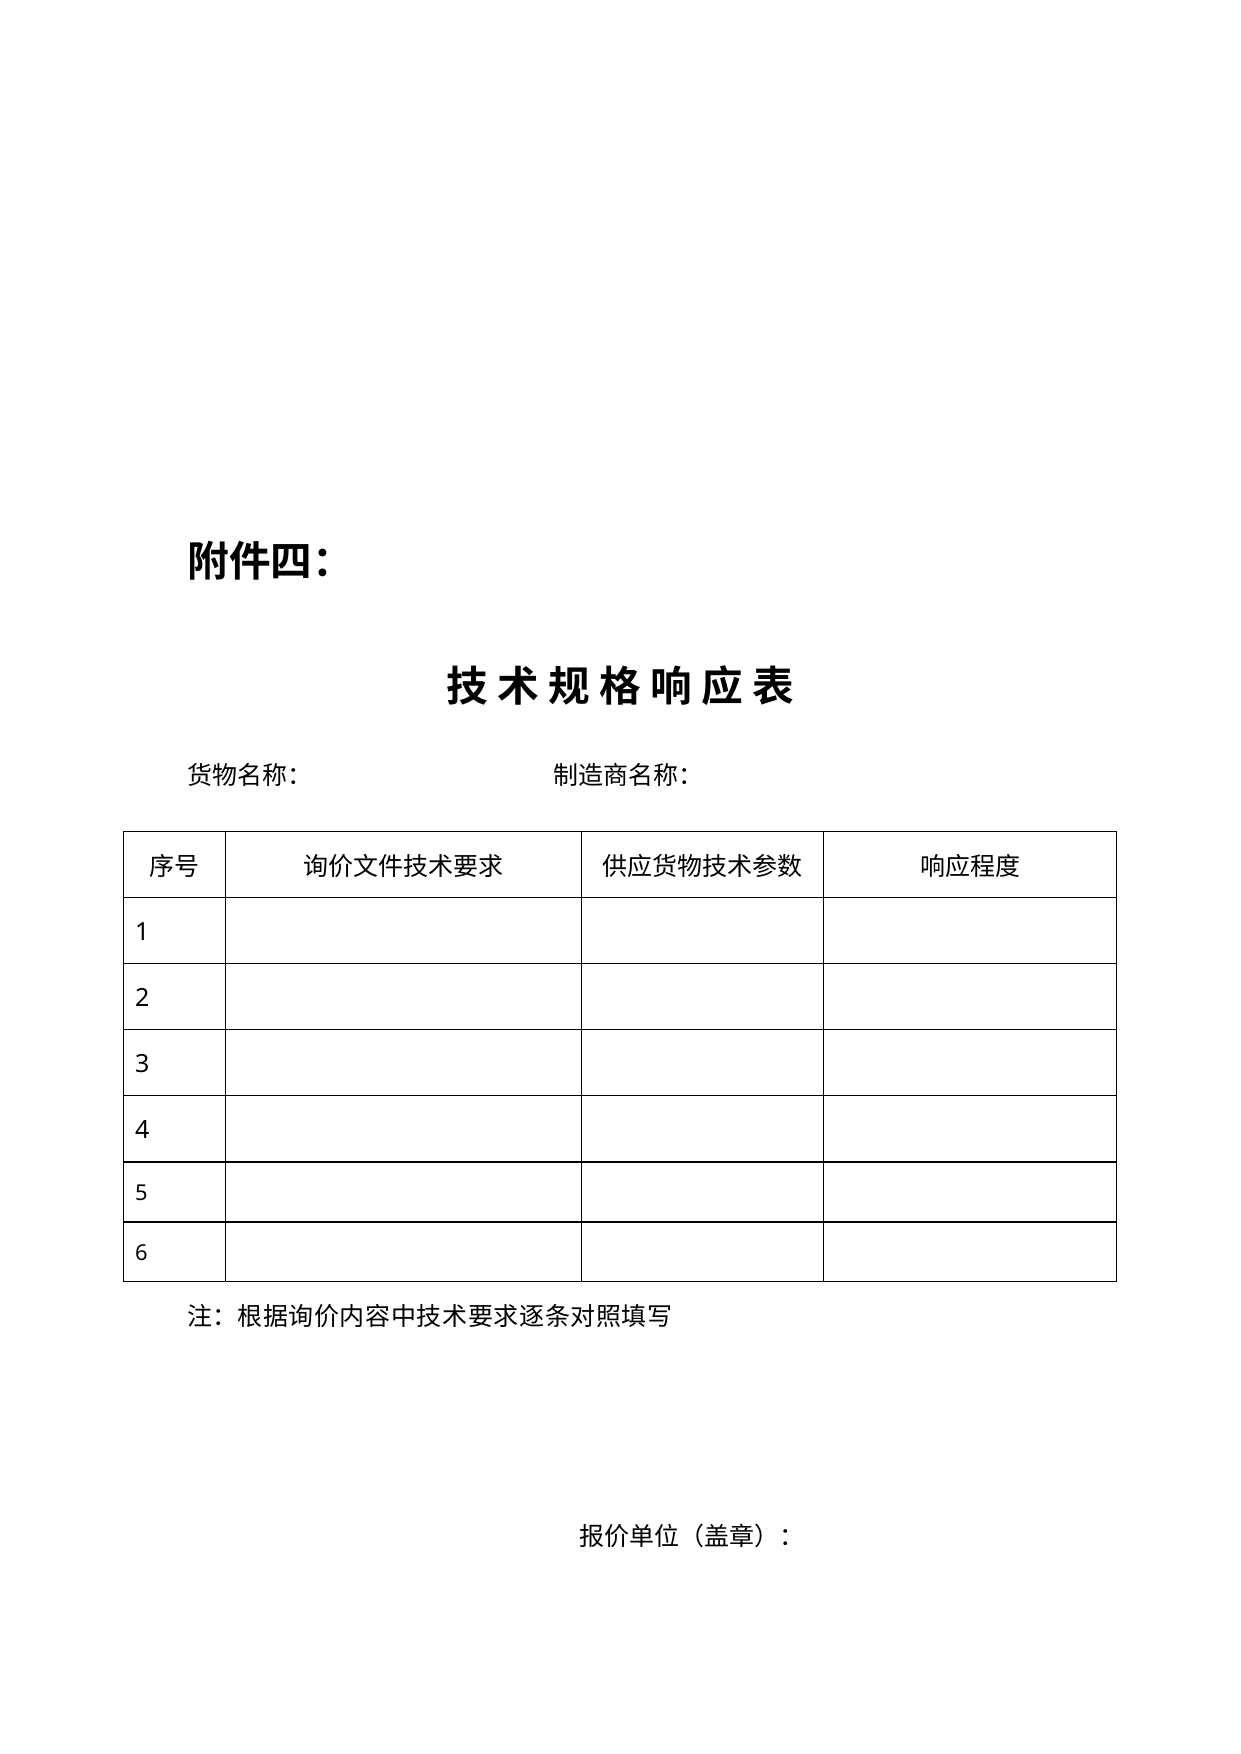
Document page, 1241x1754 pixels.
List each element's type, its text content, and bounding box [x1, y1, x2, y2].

table_cell [582, 1030, 823, 1095]
table_cell 2 [124, 964, 225, 1029]
table_cell 3 [124, 1030, 225, 1095]
table_cell [582, 964, 823, 1029]
table_cell 6 [124, 1223, 225, 1281]
table_cell [582, 898, 823, 963]
table_cell [824, 1163, 1116, 1221]
text 注：根据询价内容中技术要求逐条对照填写 [187, 1282, 1053, 1347]
table_cell [824, 898, 1116, 963]
text 附件四： [187, 526, 1053, 591]
table_cell [824, 1223, 1116, 1281]
text 货物名称： 制造商名称： [187, 741, 1053, 806]
table_cell 1 [124, 898, 225, 963]
table_cell [824, 1030, 1116, 1095]
table_cell 4 [124, 1096, 225, 1161]
table_cell 5 [124, 1163, 225, 1221]
table_cell [226, 1223, 581, 1281]
table_cell [226, 898, 581, 963]
table_cell [226, 1096, 581, 1161]
table_cell [582, 1163, 823, 1221]
table_header 序号 [124, 832, 225, 897]
table_header 响应程度 [824, 832, 1116, 897]
table_cell [824, 1096, 1116, 1161]
table_header 供应货物技术参数 [582, 832, 823, 897]
table_cell [226, 964, 581, 1029]
table_cell [824, 964, 1116, 1029]
table_header 询价文件技术要求 [226, 832, 581, 897]
table_cell [582, 1096, 823, 1161]
table_cell [582, 1223, 823, 1281]
text 报价单位（盖章）： [187, 1502, 1053, 1567]
text 技 术 规 格 响 应 表 [187, 651, 1053, 716]
table_cell [226, 1163, 581, 1221]
table_cell [226, 1030, 581, 1095]
